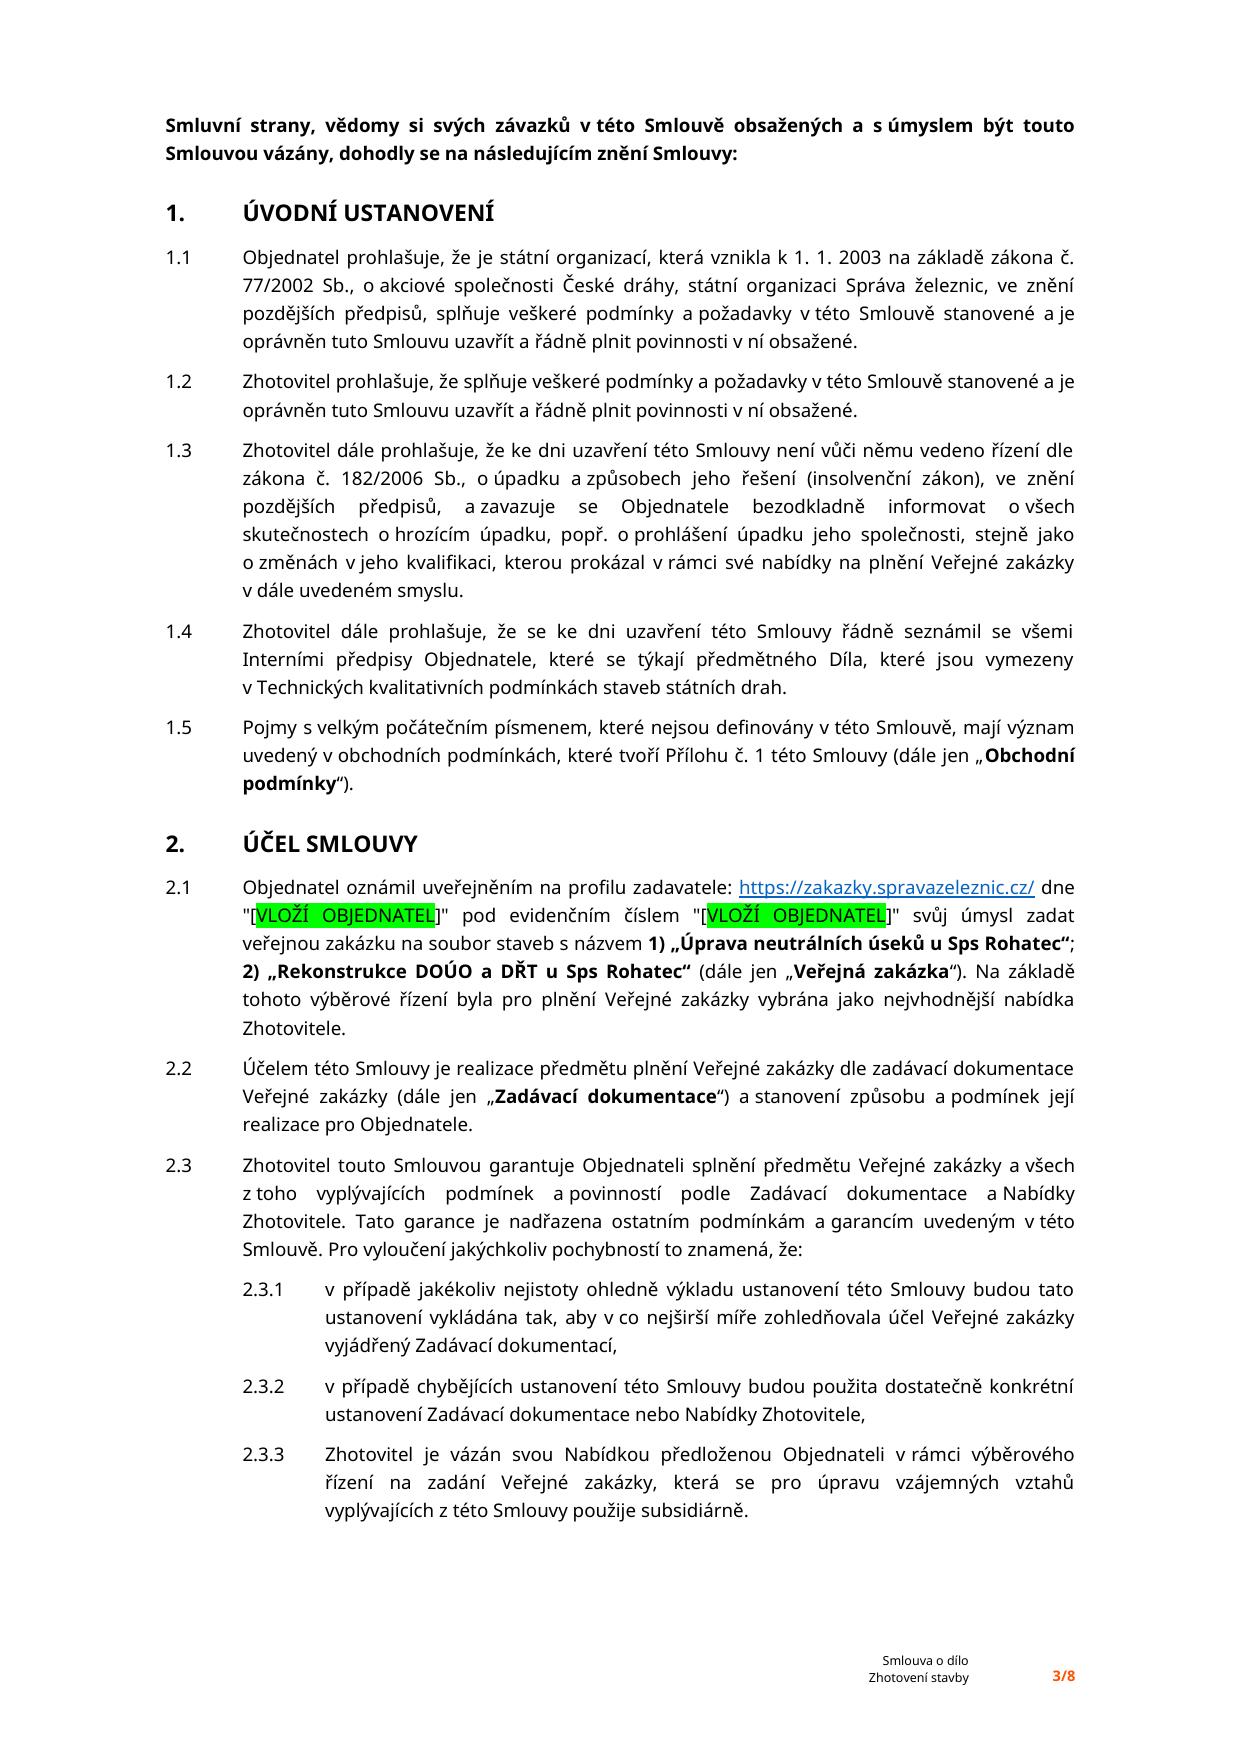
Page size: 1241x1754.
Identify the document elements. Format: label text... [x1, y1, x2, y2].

text Objednatel oznámil uveřejněním na profilu zadavatele: https://zakazky.spravazeleznic.cz/ dne "[VLOŽÍ OBJEDNATEL]" pod evidenčním číslem "[VLOŽÍ OBJEDNATEL]" svůj úmysl zadat veřejnou zakázku na soubor staveb s názvem 1) „Úprava neutrálních úseků u Sps Rohatec“; 2) „Rekonstrukce DOÚO a DŘT u Sps Rohatec“ (dále jen „Veřejná zakázka“). Na základě tohoto výběrové řízení byla pro plnění Veřejné zakázky vybrána jako nejvhodnější nabídka Zhotovitele. [165, 875, 1075, 1040]
text Zhotovitel prohlašuje, že splňuje veškeré podmínky a požadavky v této Smlouvě stanovené a je oprávněn tuto Smlouvu uzavřít a řádně plnit povinnosti v ní obsažené. [165, 369, 1075, 422]
text ÚVODNÍ USTANOVENÍ [165, 197, 1075, 229]
text Zhotovitel dále prohlašuje, že ke dni uzavření této Smlouvy není vůči němu vedeno řízení dle zákona č. 182/2006 Sb., o úpadku a způsobech jeho řešení (insolvenční zákon), ve znění pozdějších předpisů, a zavazuje se Objednatele bezodkladně informovat o všech skutečnostech o hrozícím úpadku, popř. o prohlášení úpadku jeho společnosti, stejně jako o změnách v jeho kvalifikaci, kterou prokázal v rámci své nabídky na plnění Veřejné zakázky v dále uvedeném smyslu. [165, 437, 1075, 603]
text Pojmy s velkým počátečním písmenem, které nejsou definovány v této Smlouvě, mají význam uvedený v obchodních podmínkách, které tvoří Přílohu č. 1 této Smlouvy (dále jen „Obchodní podmínky“). [165, 714, 1075, 796]
text v případě jakékoliv nejistoty ohledně výkladu ustanovení této Smlouvy budou tato ustanovení vykládána tak, aby v co nejširší míře zohledňovala účel Veřejné zakázky vyjádřený Zadávací dokumentací, [242, 1276, 1075, 1358]
text Zhotovitel touto Smlouvou garantuje Objednateli splnění předmětu Veřejné zakázky a všech z toho vyplývajících podmínek a povinností podle Zadávací dokumentace a Nabídky Zhotovitele. Tato garance je nadřazena ostatním podmínkám a garancím uvedeným v této Smlouvě. Pro vyloučení jakýchkoliv pochybností to znamená, že: [165, 1152, 1075, 1261]
text Smluvní strany, vědomy si svých závazků v této Smlouvě obsažených a s úmyslem být touto Smlouvou vázány, dohodly se na následujícím znění Smlouvy: [165, 112, 1075, 166]
text v případě chybějících ustanovení této Smlouvy budou použita dostatečně konkrétní ustanovení Zadávací dokumentace nebo Nabídky Zhotovitele, [242, 1373, 1075, 1427]
text Zhotovitel je vázán svou Nabídkou předloženou Objednateli v rámci výběrového řízení na zadání Veřejné zakázky, která se pro úpravu vzájemných vztahů vyplývajících z této Smlouvy použije subsidiárně. [242, 1442, 1075, 1523]
text ÚČEL SMLOUVY [165, 828, 1075, 859]
text Zhotovitel dále prohlašuje, že se ke dni uzavření této Smlouvy řádně seznámil se všemi Interními předpisy Objednatele, které se týkají předmětného Díla, které jsou vymezeny v Technických kvalitativních podmínkách staveb státních drah. [165, 618, 1075, 699]
text Účelem této Smlouvy je realizace předmětu plnění Veřejné zakázky dle zadávací dokumentace Veřejné zakázky (dále jen „Zadávací dokumentace“) a stanovení způsobu a podmínek její realizace pro Objednatele. [165, 1055, 1075, 1137]
text Objednatel prohlašuje, že je státní organizací, která vznikla k 1. 1. 2003 na základě zákona č. 77/2002 Sb., o akciové společnosti České dráhy, státní organizaci Správa železnic, ve znění pozdějších předpisů, splňuje veškeré podmínky a požadavky v této Smlouvě stanovené a je oprávněn tuto Smlouvu uzavřít a řádně plnit povinnosti v ní obsažené. [165, 244, 1075, 354]
